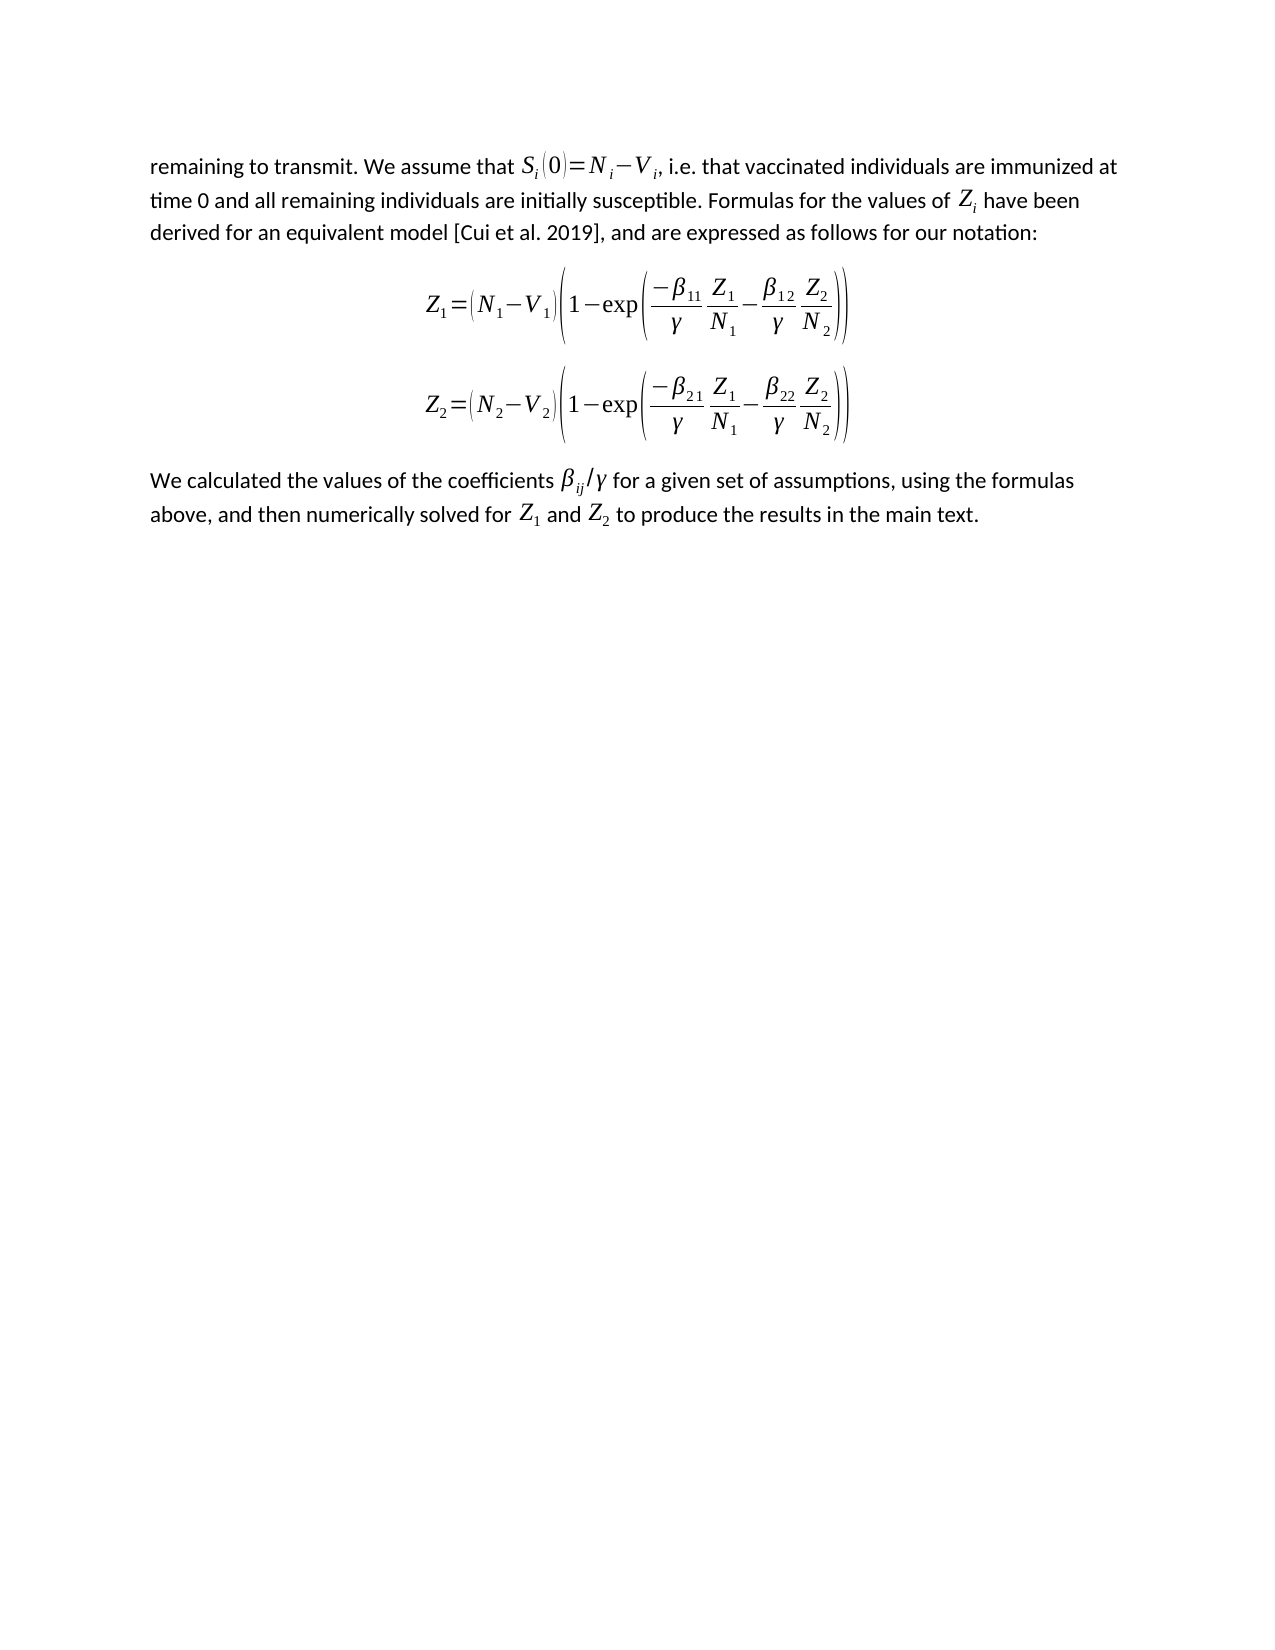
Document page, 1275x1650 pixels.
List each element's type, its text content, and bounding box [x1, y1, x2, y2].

text We calculated the values of the coefficients for a given set of assumptions, using the formulas above, and then numerically solved for and to produce the results in the main text. [150, 465, 1125, 530]
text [150, 150, 1125, 247]
